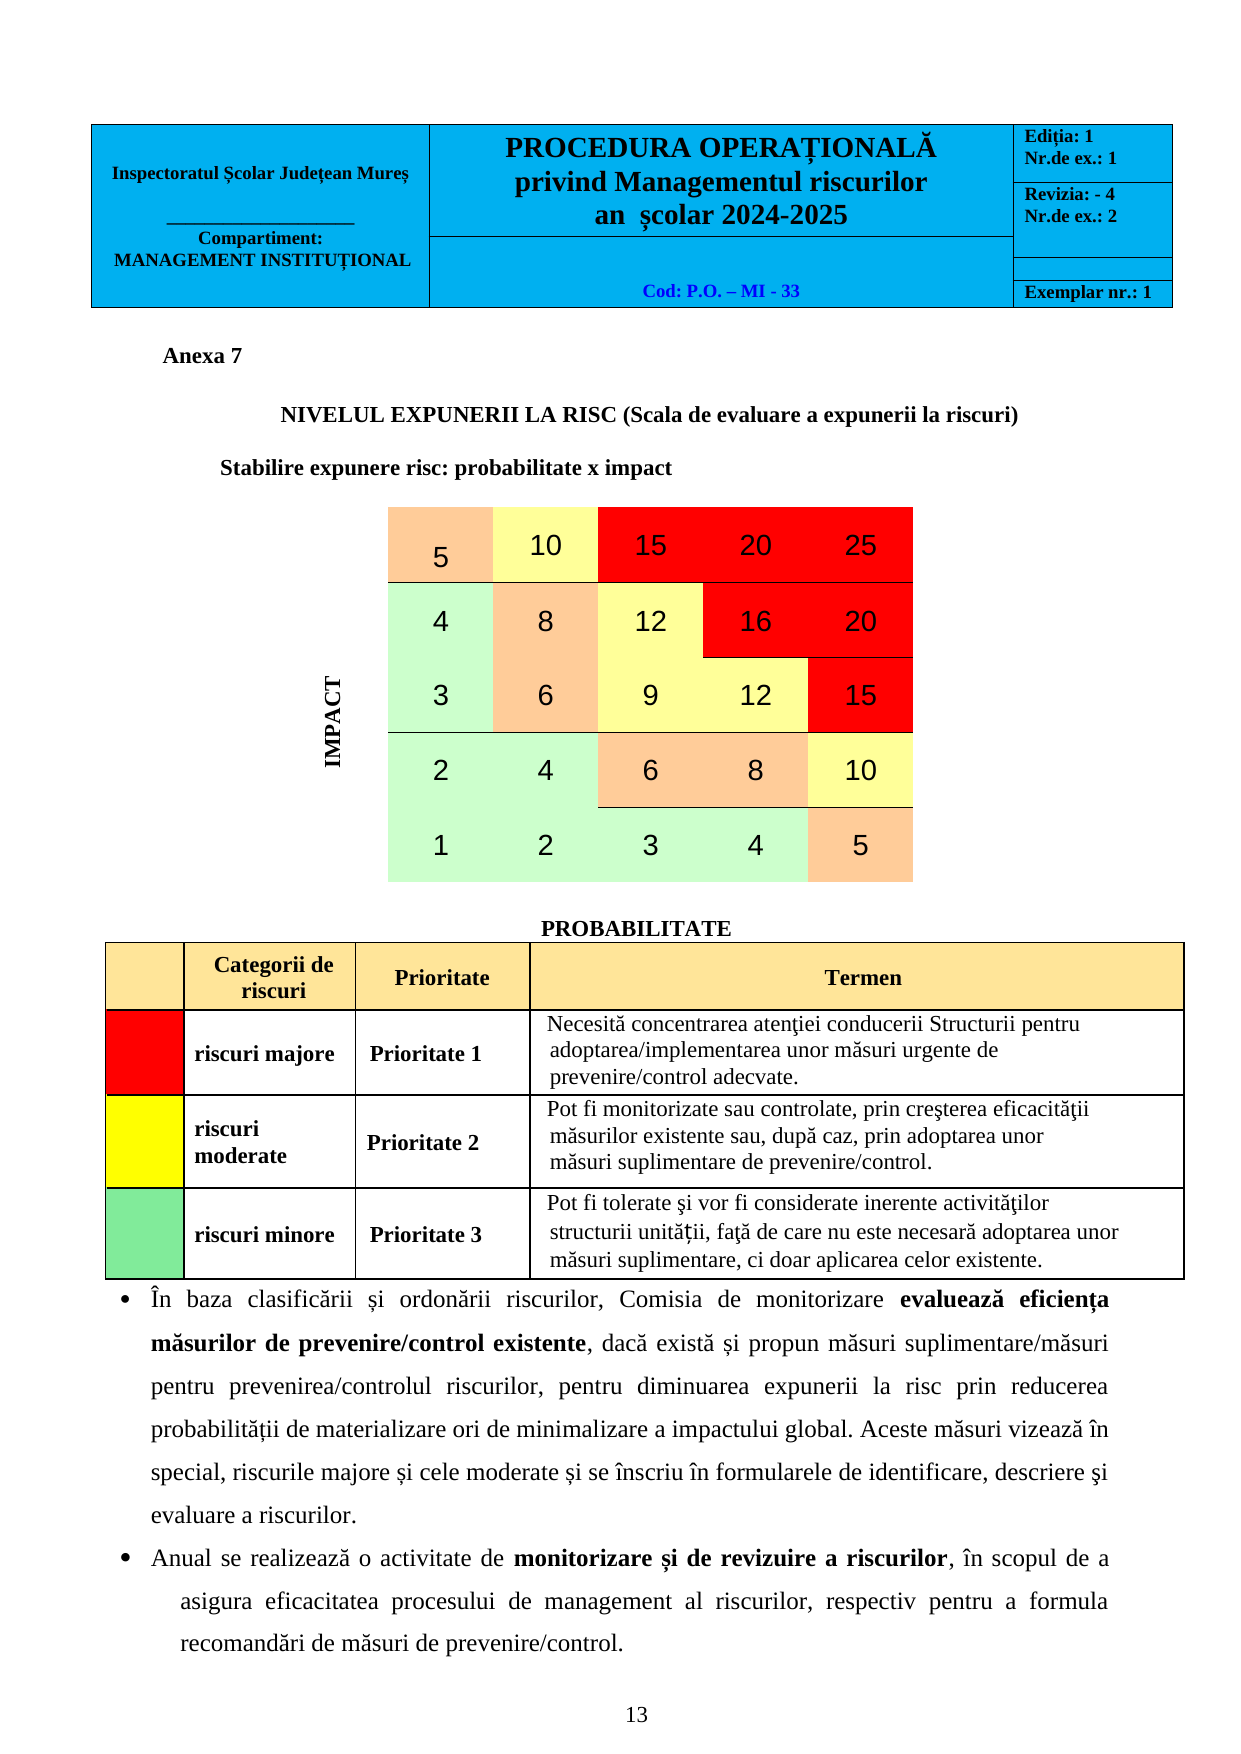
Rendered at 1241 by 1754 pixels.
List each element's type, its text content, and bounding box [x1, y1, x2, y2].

table_cell [106, 1188, 183, 1278]
table_cell 9 [598, 657, 703, 732]
text NIVELUL EXPUNERII LA RISC (Scala de evaluare a expunerii la riscuri) Stabilire expunere risc: probabilitate x impact [220, 402, 1051, 481]
table_cell 8 [703, 733, 808, 807]
table_cell 3 [598, 808, 703, 882]
table_cell riscuri minore [185, 1189, 355, 1278]
table_header Categorii de riscuri [185, 943, 355, 1009]
table_header 20 [703, 507, 808, 582]
table_cell [106, 1010, 183, 1094]
table_header Termen [531, 943, 1183, 1009]
table_cell 2 [493, 807, 598, 882]
table_cell Prioritate 1 [356, 1011, 529, 1094]
table_cell 12 [598, 583, 703, 657]
table_cell 4 [703, 808, 808, 882]
table_cell 12 [703, 658, 808, 732]
list Anual se realizează o activitate de monitorizare și de revizuire a riscurilor, în scopul de a asigura eficacitatea procesului de management al riscurilor, respectiv pentru a formula recomandări de măsuri de prevenire/control. [121, 1543, 1109, 1657]
list În baza clasificării și ordonării riscurilor, Comisia de monitorizare evaluează eficiența măsurilor de prevenire/control existente, dacă există și propun măsuri suplimentare/măsuri pentru prevenirea/controlul riscurilor, pentru diminuarea expunerii la risc prin reducerea probabilității de materializare ori de minimalizare a impactului global. Aceste măsuri vizează în special, riscurile majore și cele moderate și se înscriu în formularele de identificare, descriere şi evaluare a riscurilor. [121, 1284, 1109, 1529]
table_header Prioritate [356, 943, 529, 1009]
table_cell Prioritate 2 [356, 1096, 529, 1187]
table_cell 5 [808, 808, 913, 882]
table_cell 6 [598, 733, 703, 807]
table_header [106, 943, 183, 1009]
table_cell 20 [808, 583, 913, 657]
table_cell riscuri moderate [185, 1096, 355, 1187]
table_cell 4 [493, 733, 598, 807]
text Anexa 7 [162, 342, 1181, 368]
table_header 15 [598, 507, 703, 582]
table_cell 8 [493, 583, 598, 657]
table_header 25 [808, 507, 913, 582]
table_cell 6 [493, 657, 598, 732]
table_cell Pot fi tolerate şi vor fi considerate inerente activităţilor structurii unității, faţă de care nu este necesară adoptarea unor măsuri suplimentare, ci doar aplicarea celor existente. [531, 1189, 1183, 1278]
table_cell 1 [388, 807, 493, 882]
table_cell 15 [808, 658, 913, 732]
text PROBABILITATE [165, 915, 1107, 942]
table_cell 2 [388, 733, 493, 807]
table_cell 4 [388, 583, 493, 657]
table_cell [106, 1095, 183, 1187]
table_cell 3 [388, 657, 493, 732]
table_header 10 [493, 507, 598, 582]
table_cell riscuri majore [185, 1011, 355, 1094]
table_cell 16 [703, 583, 808, 657]
table_cell Prioritate 3 [356, 1189, 529, 1278]
table_cell 10 [808, 733, 913, 807]
table_cell Pot fi monitorizate sau controlate, prin creşterea eficacităţii măsurilor existente sau, după caz, prin adoptarea unor măsuri suplimentare de prevenire/control. [531, 1096, 1183, 1187]
table_cell Necesită concentrarea atenţiei conducerii Structurii pentru adoptarea/implementarea unor măsuri urgente de prevenire/control adecvate. [531, 1011, 1183, 1094]
table_header 5 [388, 507, 493, 582]
